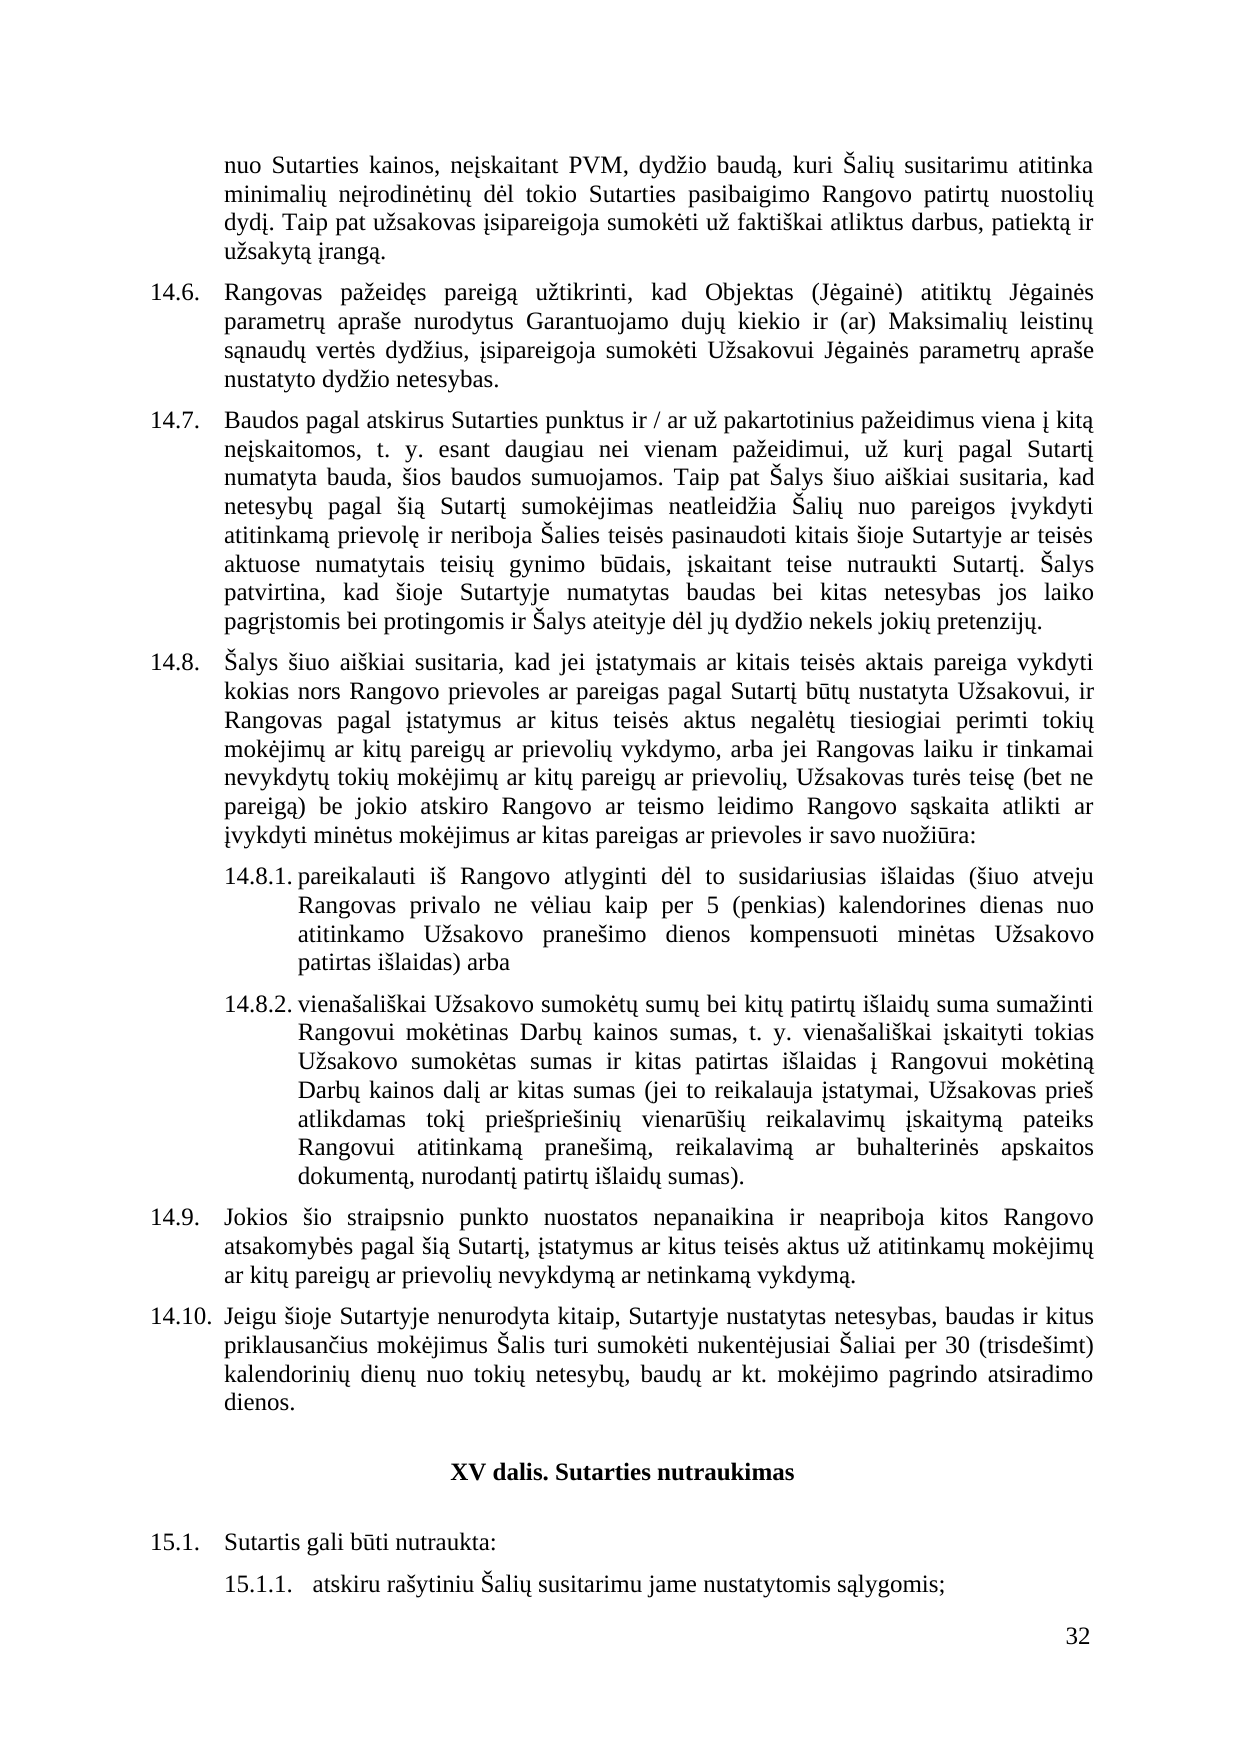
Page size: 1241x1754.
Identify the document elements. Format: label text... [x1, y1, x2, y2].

title Baudos pagal atskirus Sutarties punktus ir / ar už pakartotinius pažeidimus viena į kitą neįskaitomos, t. y. esant daugiau nei vienam pažeidimui, už kurį pagal Sutartį numatyta bauda, šios baudos sumuojamos. Taip pat Šalys šiuo aiškiai susitaria, kad netesybų pagal šią Sutartį sumokėjimas neatleidžia Šalių nuo pareigos įvykdyti atitinkamą prievolę ir neriboja Šalies teisės pasinaudoti kitais šioje Sutartyje ar teisės aktuose numatytais teisių gynimo būdais, įskaitant teise nutraukti Sutartį. Šalys patvirtina, kad šioje Sutartyje numatytas baudas bei kitas netesybas jos laiko pagrįstomis bei protingomis ir Šalys ateityje dėl jų dydžio nekels jokių pretenzijų. [150, 405, 1095, 635]
title vienašališkai Užsakovo sumokėtų sumų bei kitų patirtų išlaidų suma sumažinti Rangovui mokėtinas Darbų kainos sumas, t. y. vienašališkai įskaityti tokias Užsakovo sumokėtas sumas ir kitas patirtas išlaidas į Rangovui mokėtiną Darbų kainos dalį ar kitas sumas (jei to reikalauja įstatymai, Užsakovas prieš atlikdamas tokį priešpriešinių vienarūšių reikalavimų įskaitymą pateiks Rangovui atitinkamą pranešimą, reikalavimą ar buhalterinės apskaitos dokumentą, nurodantį patirtų išlaidų sumas). [224, 989, 1095, 1190]
title pareikalauti iš Rangovo atlyginti dėl to susidariusias išlaidas (šiuo atveju Rangovas privalo ne vėliau kaip per 5 (penkias) kalendorines dienas nuo atitinkamo Užsakovo pranešimo dienos kompensuoti minėtas Užsakovo patirtas išlaidas) arba [224, 861, 1095, 976]
list atskiru rašytiniu Šalių susitarimu jame nustatytomis sąlygomis; [224, 1569, 1095, 1597]
text XV dalis. Sutarties nutraukimas [150, 1457, 1095, 1486]
title Šalys šiuo aiškiai susitaria, kad jei įstatymais ar kitais teisės aktais pareiga vykdyti kokias nors Rangovo prievoles ar pareigas pagal Sutartį būtų nustatyta Užsakovui, ir Rangovas pagal įstatymus ar kitus teisės aktus negalėtų tiesiogiai perimti tokių mokėjimų ar kitų pareigų ar prievolių vykdymo, arba jei Rangovas laiku ir tinkamai nevykdytų tokių mokėjimų ar kitų pareigų ar prievolių, Užsakovas turės teisę (bet ne pareigą) be jokio atskiro Rangovo ar teismo leidimo Rangovo sąskaita atlikti ar įvykdyti minėtus mokėjimus ar kitas pareigas ar prievoles ir savo nuožiūra: [150, 647, 1095, 849]
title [150, 150, 1095, 265]
title Sutartis gali būti nutraukta: [150, 1527, 1095, 1556]
title Jokios šio straipsnio punkto nuostatos nepanaikina ir neapriboja kitos Rangovo atsakomybės pagal šią Sutartį, įstatymus ar kitus teisės aktus už atitinkamų mokėjimų ar kitų pareigų ar prievolių nevykdymą ar netinkamą vykdymą. [150, 1202, 1095, 1289]
title Rangovas pažeidęs pareigą užtikrinti, kad Objektas (Jėgainė) atitiktų Jėgainės parametrų apraše nurodytus Garantuojamo dujų kiekio ir (ar) Maksimalių leistinų sąnaudų vertės dydžius, įsipareigoja sumokėti Užsakovui Jėgainės parametrų apraše nustatyto dydžio netesybas. [150, 277, 1095, 392]
title Jeigu šioje Sutartyje nenurodyta kitaip, Sutartyje nustatytas netesybas, baudas ir kitus priklausančius mokėjimus Šalis turi sumokėti nukentėjusiai Šaliai per 30 (trisdešimt) kalendorinių dienų nuo tokių netesybų, baudų ar kt. mokėjimo pagrindo atsiradimo dienos. [150, 1301, 1095, 1416]
